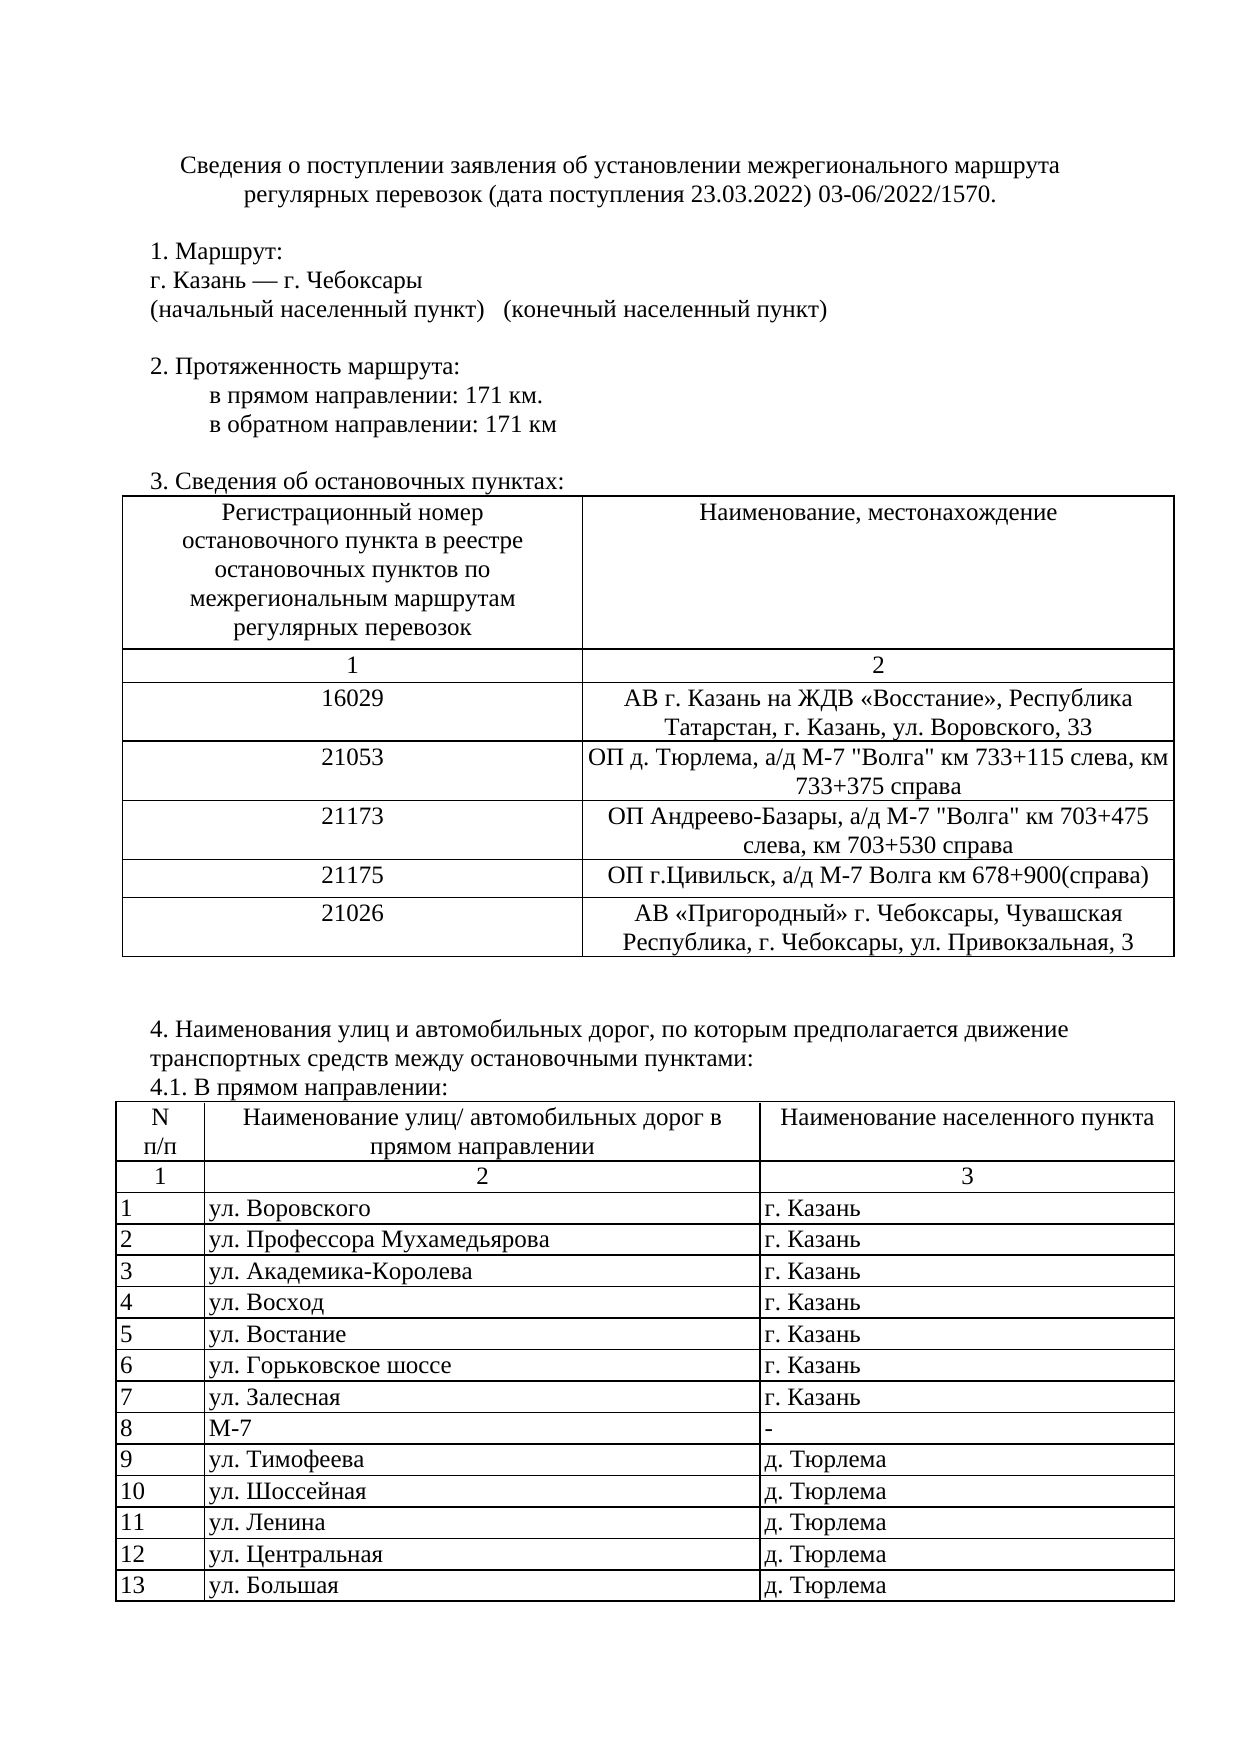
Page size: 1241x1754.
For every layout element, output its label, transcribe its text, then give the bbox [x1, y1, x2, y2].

table_cell ул. Горьковское шоссе [205, 1350, 759, 1380]
table_cell г. Казань [761, 1319, 1174, 1349]
text 1. Маршрут: [150, 236, 1090, 265]
table_cell 10 [117, 1476, 204, 1506]
table_cell д. Тюрлема [761, 1445, 1174, 1474]
table_cell д. Тюрлема [761, 1508, 1174, 1537]
table_cell 21175 [123, 860, 582, 896]
table_cell г. Казань [761, 1225, 1174, 1254]
table_cell 2 [205, 1162, 759, 1191]
table_cell АВ г. Казань на ЖДВ «Восстание», Республика Татарстан, г. Казань, ул. Воровского, 33 [583, 683, 1173, 740]
table_cell 1 [117, 1162, 204, 1191]
table_cell ул. Академика-Королева [205, 1256, 759, 1286]
table_cell 11 [117, 1508, 204, 1537]
table_header Наименование улиц/ автомобильных дорог в прямом направлении [205, 1102, 760, 1160]
table_cell ул. Большая [205, 1571, 759, 1600]
table_cell ул. Восход [205, 1287, 759, 1317]
table_cell 21173 [123, 801, 582, 858]
table_cell ул. Воровского [205, 1193, 759, 1223]
table_cell 7 [117, 1382, 204, 1412]
table_cell 3 [117, 1256, 204, 1286]
text в прямом направлении: 171 км. [150, 380, 1090, 409]
table_cell г. Казань [761, 1256, 1174, 1286]
table_cell ул. Тимофеева [205, 1445, 759, 1474]
table_header Регистрационный номер остановочного пункта в реестре остановочных пунктов по межрегиональным маршрутам регулярных перевозок [123, 497, 582, 648]
text 2. Протяженность маршрута: [150, 351, 1090, 380]
table_cell г. Казань [761, 1350, 1174, 1380]
table_cell М-7 [205, 1413, 759, 1443]
table_cell 13 [117, 1571, 204, 1600]
table_cell ул. Востание [205, 1319, 759, 1349]
text (начальный населенный пункт) (конечный населенный пункт) [150, 294, 1090, 322]
table_cell 3 [761, 1162, 1174, 1191]
table_cell ул. Ленина [205, 1508, 759, 1537]
table_cell ул. Шоссейная [205, 1476, 759, 1506]
table_cell 1 [123, 650, 582, 681]
table_cell 1 [117, 1193, 204, 1223]
table_cell ОП г.Цивильск, а/д М-7 Волга км 678+900(справа) [583, 860, 1173, 896]
table_cell ул. Залесная [205, 1382, 759, 1412]
table_cell д. Тюрлема [761, 1539, 1174, 1569]
table_cell 6 [117, 1350, 204, 1380]
text 3. Сведения об остановочных пунктах: [150, 466, 1090, 495]
table_cell ул. Центральная [205, 1539, 759, 1569]
text Сведения о поступлении заявления об установлении межрегионального маршрута регулярных перевозок (дата поступления 23.03.2022) 03-06/2022/1570. [150, 150, 1090, 207]
table_cell д. Тюрлема [761, 1476, 1174, 1506]
table_cell г. Казань [761, 1382, 1174, 1412]
table_cell АВ «Пригородный» г. Чебоксары, Чувашская Республика, г. Чебоксары, ул. Привокзальная, 3 [583, 898, 1173, 956]
table_cell г. Казань [761, 1193, 1174, 1223]
text г. Казань — г. Чебоксары [150, 265, 1090, 294]
table_cell г. Казань [761, 1287, 1174, 1317]
table_cell 5 [117, 1319, 204, 1349]
table_cell 21053 [123, 742, 582, 799]
table_cell 2 [583, 650, 1173, 681]
table_cell д. Тюрлема [761, 1571, 1174, 1600]
table_cell 9 [117, 1445, 204, 1474]
table_header Наименование, местонахождение [583, 497, 1173, 648]
table_cell 2 [117, 1225, 204, 1254]
table_header N п/п [117, 1102, 204, 1160]
table_cell 8 [117, 1413, 204, 1443]
text 4.1. В прямом направлении: [150, 1072, 1090, 1101]
table_cell 4 [117, 1287, 204, 1317]
table_cell 16029 [123, 683, 582, 740]
table_cell ОП д. Тюрлема, а/д М-7 "Волга" км 733+115 слева, км 733+375 справа [583, 742, 1173, 799]
text в обратном направлении: 171 км [150, 409, 1090, 437]
table_cell 12 [117, 1539, 204, 1569]
table_cell 21026 [123, 898, 582, 956]
table_cell ул. Профессора Мухамедьярова [205, 1225, 759, 1254]
table_header Наименование населенного пункта [761, 1102, 1174, 1160]
table_cell ОП Андреево-Базары, а/д М-7 "Волга" км 703+475 слева, км 703+530 справа [583, 801, 1173, 858]
table_cell - [761, 1413, 1174, 1443]
text 4. Наименования улиц и автомобильных дорог, по которым предполагается движение транспортных средств между остановочными пунктами: [150, 1014, 1090, 1072]
